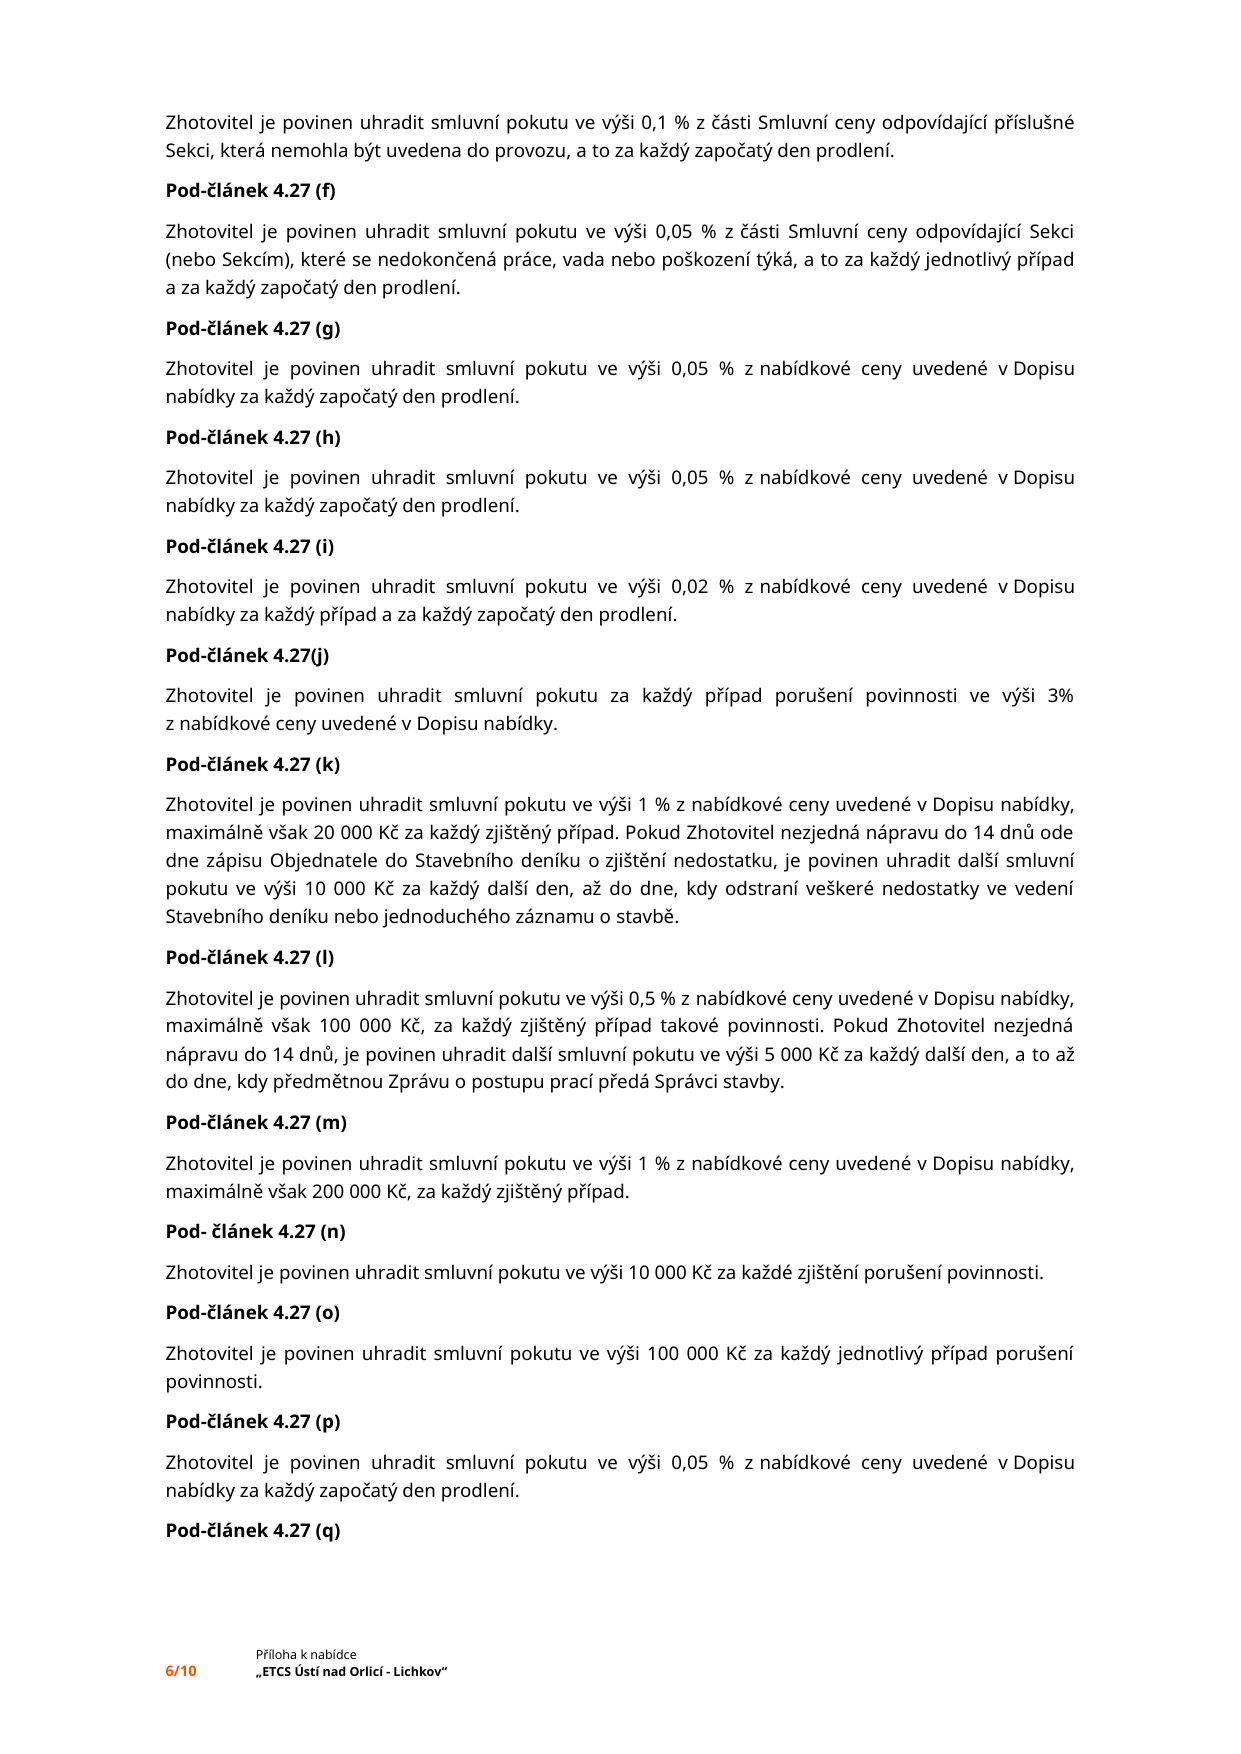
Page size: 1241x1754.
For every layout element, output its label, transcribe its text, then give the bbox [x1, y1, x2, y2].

text Zhotovitel je povinen uhradit smluvní pokutu ve výši 0,5 % z nabídkové ceny uvedené v Dopisu nabídky, maximálně však 100 000 Kč, za každý zjištěný případ takové povinnosti. Pokud Zhotovitel nezjedná nápravu do 14 dnů, je povinen uhradit další smluvní pokutu ve výši 5 000 Kč za každý další den, a to až do dne, kdy předmětnou Zprávu o postupu prací předá Správci stavby. [165, 985, 1075, 1094]
text Zhotovitel je povinen uhradit smluvní pokutu ve výši 100 000 Kč za každý jednotlivý případ porušení povinnosti. [165, 1340, 1075, 1393]
text Zhotovitel je povinen uhradit smluvní pokutu ve výši 0,05 % z nabídkové ceny uvedené v Dopisu nabídky za každý započatý den prodlení. [165, 464, 1075, 518]
text Pod- článek 4.27 (n) [165, 1218, 1075, 1244]
text Zhotovitel je povinen uhradit smluvní pokutu ve výši 1 % z nabídkové ceny uvedené v Dopisu nabídky, maximálně však 20 000 Kč za každý zjištěný případ. Pokud Zhotovitel nezjedná nápravu do 14 dnů ode dne zápisu Objednatele do Stavebního deníku o zjištění nedostatku, je povinen uhradit další smluvní pokutu ve výši 10 000 Kč za každý další den, až do dne, kdy odstraní veškeré nedostatky ve vedení Stavebního deníku nebo jednoduchého záznamu o stavbě. [165, 792, 1075, 929]
text Pod-článek 4.27 (f) [165, 178, 1075, 203]
text Zhotovitel je povinen uhradit smluvní pokutu ve výši 1 % z nabídkové ceny uvedené v Dopisu nabídky, maximálně však 200 000 Kč, za každý zjištěný případ. [165, 1150, 1075, 1203]
text Pod-článek 4.27 (k) [165, 751, 1075, 777]
text Pod-článek 4.27 (h) [165, 424, 1075, 449]
text Zhotovitel je povinen uhradit smluvní pokutu ve výši 0,1 % z části Smluvní ceny odpovídající příslušné Sekci, která nemohla být uvedena do provozu, a to za každý započatý den prodlení. [165, 109, 1075, 163]
text Pod-článek 4.27 (q) [165, 1518, 1075, 1543]
text Zhotovitel je povinen uhradit smluvní pokutu za každý případ porušení povinnosti ve výši 3% z nabídkové ceny uvedené v Dopisu nabídky. [165, 683, 1075, 736]
text Zhotovitel je povinen uhradit smluvní pokutu ve výši 0,02 % z nabídkové ceny uvedené v Dopisu nabídky za každý případ a za každý započatý den prodlení. [165, 573, 1075, 627]
text Zhotovitel je povinen uhradit smluvní pokutu ve výši 10 000 Kč za každé zjištění porušení povinnosti. [165, 1259, 1075, 1284]
text Pod-článek 4.27 (l) [165, 944, 1075, 970]
text Pod-článek 4.27 (g) [165, 315, 1075, 340]
text Zhotovitel je povinen uhradit smluvní pokutu ve výši 0,05 % z nabídkové ceny uvedené v Dopisu nabídky za každý započatý den prodlení. [165, 355, 1075, 409]
text Zhotovitel je povinen uhradit smluvní pokutu ve výši 0,05 % z části Smluvní ceny odpovídající Sekci (nebo Sekcím), které se nedokončená práce, vada nebo poškození týká, a to za každý jednotlivý případ a za každý započatý den prodlení. [165, 218, 1075, 300]
text Pod-článek 4.27 (m) [165, 1109, 1075, 1135]
text Pod-článek 4.27 (i) [165, 533, 1075, 558]
text Pod-článek 4.27 (p) [165, 1408, 1075, 1434]
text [165, 1449, 1075, 1503]
text Pod-článek 4.27(j) [165, 642, 1075, 668]
text Pod-článek 4.27 (o) [165, 1299, 1075, 1325]
